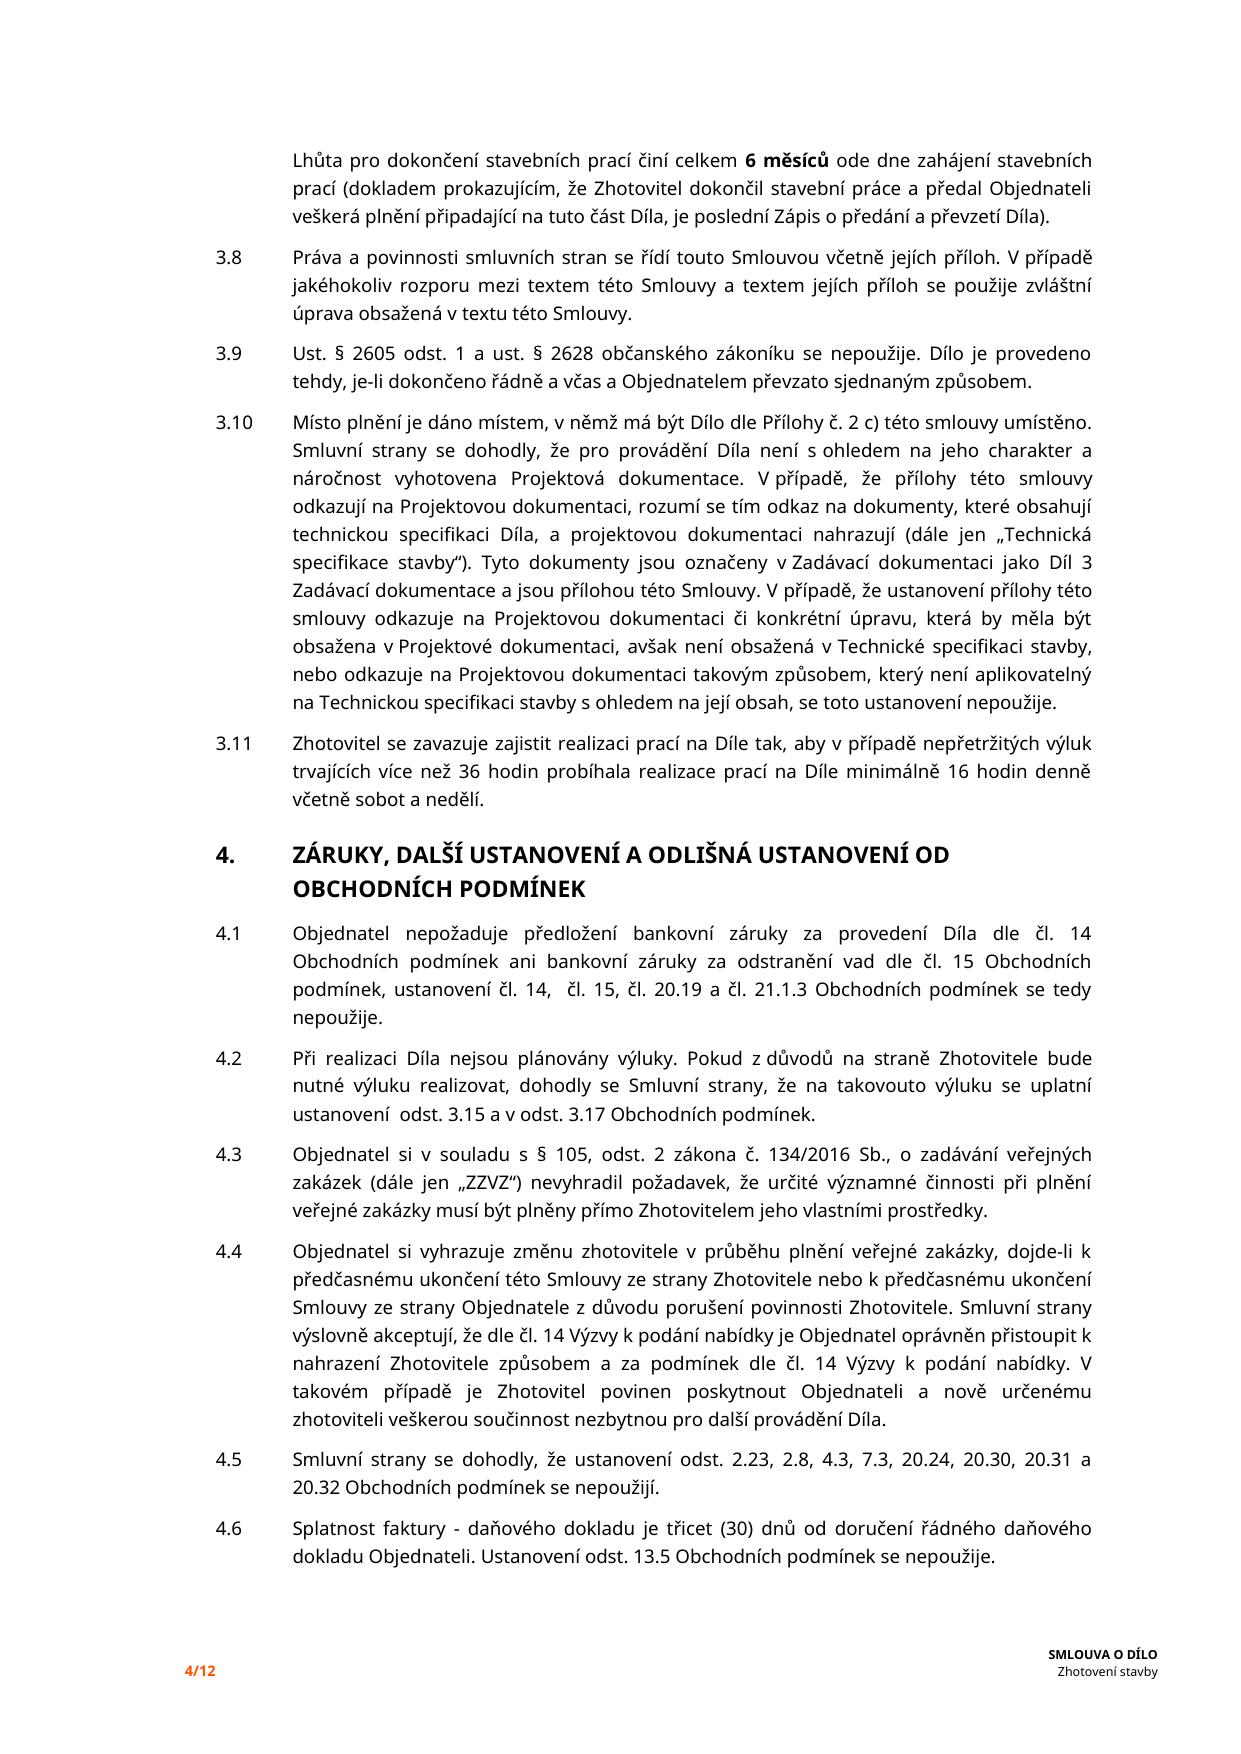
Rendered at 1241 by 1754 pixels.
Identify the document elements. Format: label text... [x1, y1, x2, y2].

text Místo plnění je dáno místem, v němž má být Dílo dle Přílohy č. 2 c) této smlouvy umístěno. Smluvní strany se dohodly, že pro provádění Díla není s ohledem na jeho charakter a náročnost vyhotovena Projektová dokumentace. V případě, že přílohy této smlouvy odkazují na Projektovou dokumentaci, rozumí se tím odkaz na dokumenty, které obsahují technickou specifikaci Díla, a projektovou dokumentaci nahrazují (dále jen „Technická specifikace stavby“). Tyto dokumenty jsou označeny v Zadávací dokumentaci jako Díl 3 Zadávací dokumentace a jsou přílohou této Smlouvy. V případě, že ustanovení přílohy této smlouvy odkazuje na Projektovou dokumentaci či konkrétní úpravu, která by měla být obsažena v Projektové dokumentaci, avšak není obsažená v Technické specifikaci stavby, nebo odkazuje na Projektovou dokumentaci takovým způsobem, který není aplikovatelný na Technickou specifikaci stavby s ohledem na její obsah, se toto ustanovení nepoužije. [216, 409, 1093, 715]
text ZÁRUKY, DALŠÍ USTANOVENÍ A ODLIŠNÁ USTANOVENÍ OD OBCHODNÍCH PODMÍNEK [216, 839, 1093, 904]
text Objednatel nepožaduje předložení bankovní záruky za provedení Díla dle čl. 14 Obchodních podmínek ani bankovní záruky za odstranění vad dle čl. 15 Obchodních podmínek, ustanovení čl. 14, čl. 15, čl. 20.19 a čl. 21.1.3 Obchodních podmínek se tedy nepoužije. [216, 920, 1093, 1030]
text Objednatel si vyhrazuje změnu zhotovitele v průběhu plnění veřejné zakázky, dojde-li k předčasnému ukončení této Smlouvy ze strany Zhotovitele nebo k předčasnému ukončení Smlouvy ze strany Objednatele z důvodu porušení povinnosti Zhotovitele. Smluvní strany výslovně akceptují, že dle čl. 14 Výzvy k podání nabídky je Objednatel oprávněn přistoupit k nahrazení Zhotovitele způsobem a za podmínek dle čl. 14 Výzvy k podání nabídky. V takovém případě je Zhotovitel povinen poskytnout Objednateli a nově určenému zhotoviteli veškerou součinnost nezbytnou pro další provádění Díla. [216, 1238, 1093, 1432]
text Smluvní strany se dohodly, že ustanovení odst. 2.23, 2.8, 4.3, 7.3, 20.24, 20.30, 20.31 a 20.32 Obchodních podmínek se nepoužijí. [216, 1447, 1093, 1500]
text Zhotovitel se zavazuje zajistit realizaci prací na Díle tak, aby v případě nepřetržitých výluk trvajících více než 36 hodin probíhala realizace prací na Díle minimálně 16 hodin denně včetně sobot a nedělí. [216, 730, 1093, 811]
text Lhůta pro dokončení stavebních prací činí celkem 6 měsíců ode dne zahájení stavebních prací (dokladem prokazujícím, že Zhotovitel dokončil stavební práce a předal Objednateli veškerá plnění připadající na tuto část Díla, je poslední Zápis o předání a převzetí Díla). [292, 147, 1093, 229]
text Při realizaci Díla nejsou plánovány výluky. Pokud z důvodů na straně Zhotovitele bude nutné výluku realizovat, dohodly se Smluvní strany, že na takovouto výluku se uplatní ustanovení odst. 3.15 a v odst. 3.17 Obchodních podmínek. [216, 1045, 1093, 1126]
text Práva a povinnosti smluvních stran se řídí touto Smlouvou včetně jejích příloh. V případě jakéhokoliv rozporu mezi textem této Smlouvy a textem jejích příloh se použije zvláštní úprava obsažená v textu této Smlouvy. [216, 244, 1093, 326]
text Objednatel si v souladu s § 105, odst. 2 zákona č. 134/2016 Sb., o zadávání veřejných zakázek (dále jen „ZZVZ“) nevyhradil požadavek, že určité významné činnosti při plnění veřejné zakázky musí být plněny přímo Zhotovitelem jeho vlastními prostředky. [216, 1141, 1093, 1223]
text Splatnost faktury - daňového dokladu je třicet (30) dnů od doručení řádného daňového dokladu Objednateli. Ustanovení odst. 13.5 Obchodních podmínek se nepoužije. [216, 1515, 1093, 1569]
text Ust. § 2605 odst. 1 a ust. § 2628 občanského zákoníku se nepoužije. Dílo je provedeno tehdy, je-li dokončeno řádně a včas a Objednatelem převzato sjednaným způsobem. [216, 341, 1093, 394]
